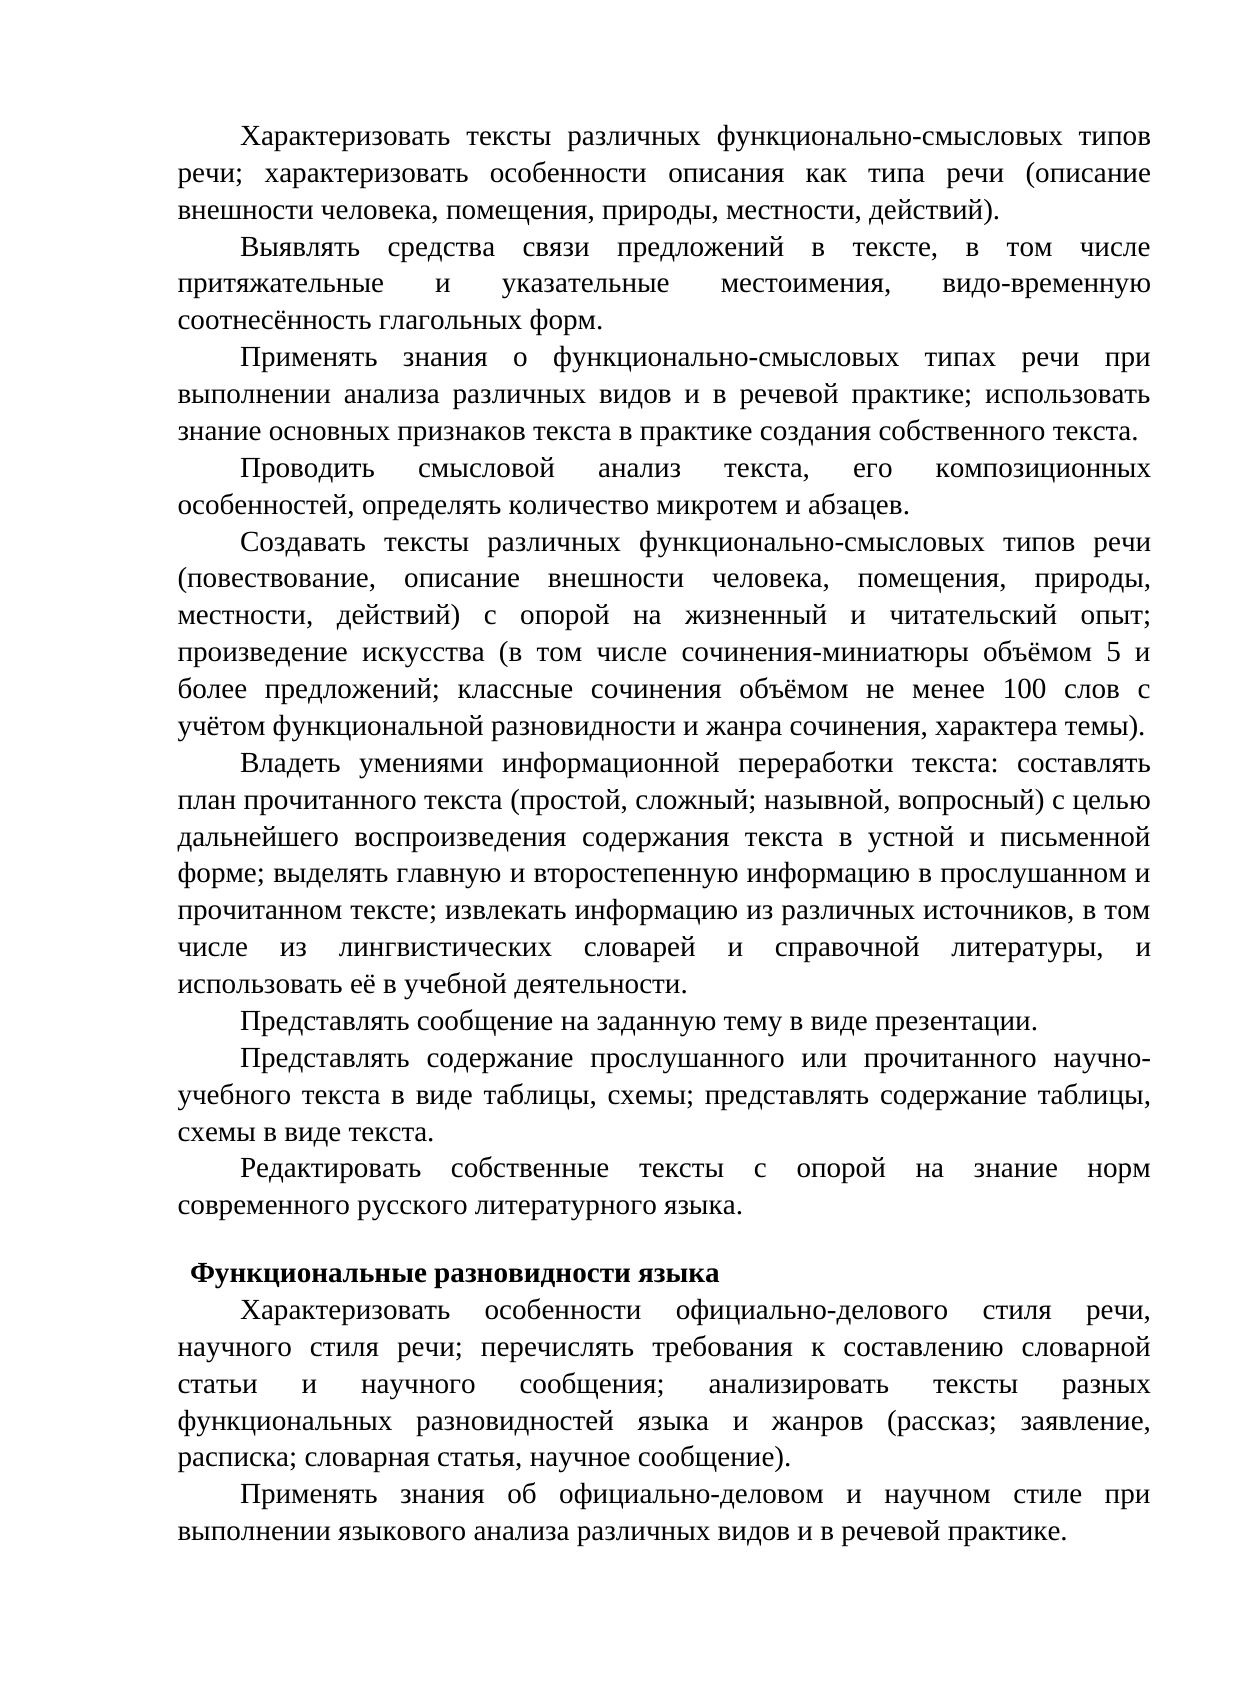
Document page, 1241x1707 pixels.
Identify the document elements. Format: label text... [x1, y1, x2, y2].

text Выявлять средства связи предложений в тексте, в том числе притяжательные и указательные местоимения, видо-временную соотнесённость глагольных форм. [177, 229, 1152, 336]
text Функциональные разновидности языка [190, 1255, 1152, 1289]
text Представлять сообщение на заданную тему в виде презентации. [177, 1003, 1152, 1037]
text Характеризовать особенности официально-делового стиля речи, научного стиля речи; перечислять требования к составлению словарной статьи и научного сообщения; анализировать тексты разных функциональных разновидностей языка и жанров (рассказ; заявление, расписка; словарная статья, научное сообщение). [177, 1292, 1152, 1473]
text Применять знания о функционально-смысловых типах речи при выполнении анализа различных видов и в речевой практике; использовать знание основных признаков текста в практике создания собственного текста. [177, 339, 1152, 447]
text Применять знания об официально-деловом и научном стиле при выполнении языкового анализа различных видов и в речевой практике. [177, 1476, 1152, 1547]
text Создавать тексты различных функционально-смысловых типов речи (повествование, описание внешности человека, помещения, природы, местности, действий) с опорой на жизненный и читательский опыт; произведение искусства (в том числе сочинения-миниатюры объёмом 5 и более предложений; классные сочинения объёмом не менее 100 слов с учётом функциональной разновидности и жанра сочинения, характера темы). [177, 524, 1152, 742]
text Представлять содержание прослушанного или прочитанного научно-учебного текста в виде таблицы, схемы; представлять содержание таблицы, схемы в виде текста. [177, 1040, 1152, 1147]
text Проводить смысловой анализ текста, его композиционных особенностей, определять количество микротем и абзацев. [177, 450, 1152, 520]
text Редактировать собственные тексты с опорой на знание норм современного русского литературного языка. [177, 1151, 1152, 1221]
text Характеризовать тексты различных функционально-смысловых типов речи; характеризовать особенности описания как типа речи (описание внешности человека, помещения, природы, местности, действий). [177, 118, 1152, 225]
text Владеть умениями информационной переработки текста: составлять план прочитанного текста (простой, сложный; назывной, вопросный) с целью дальнейшего воспроизведения содержания текста в устной и письменной форме; выделять главную и второстепенную информацию в прослушанном и прочитанном тексте; извлекать информацию из различных источников, в том числе из лингвистических словарей и справочной литературы, и использовать её в учебной деятельности. [177, 745, 1152, 1000]
